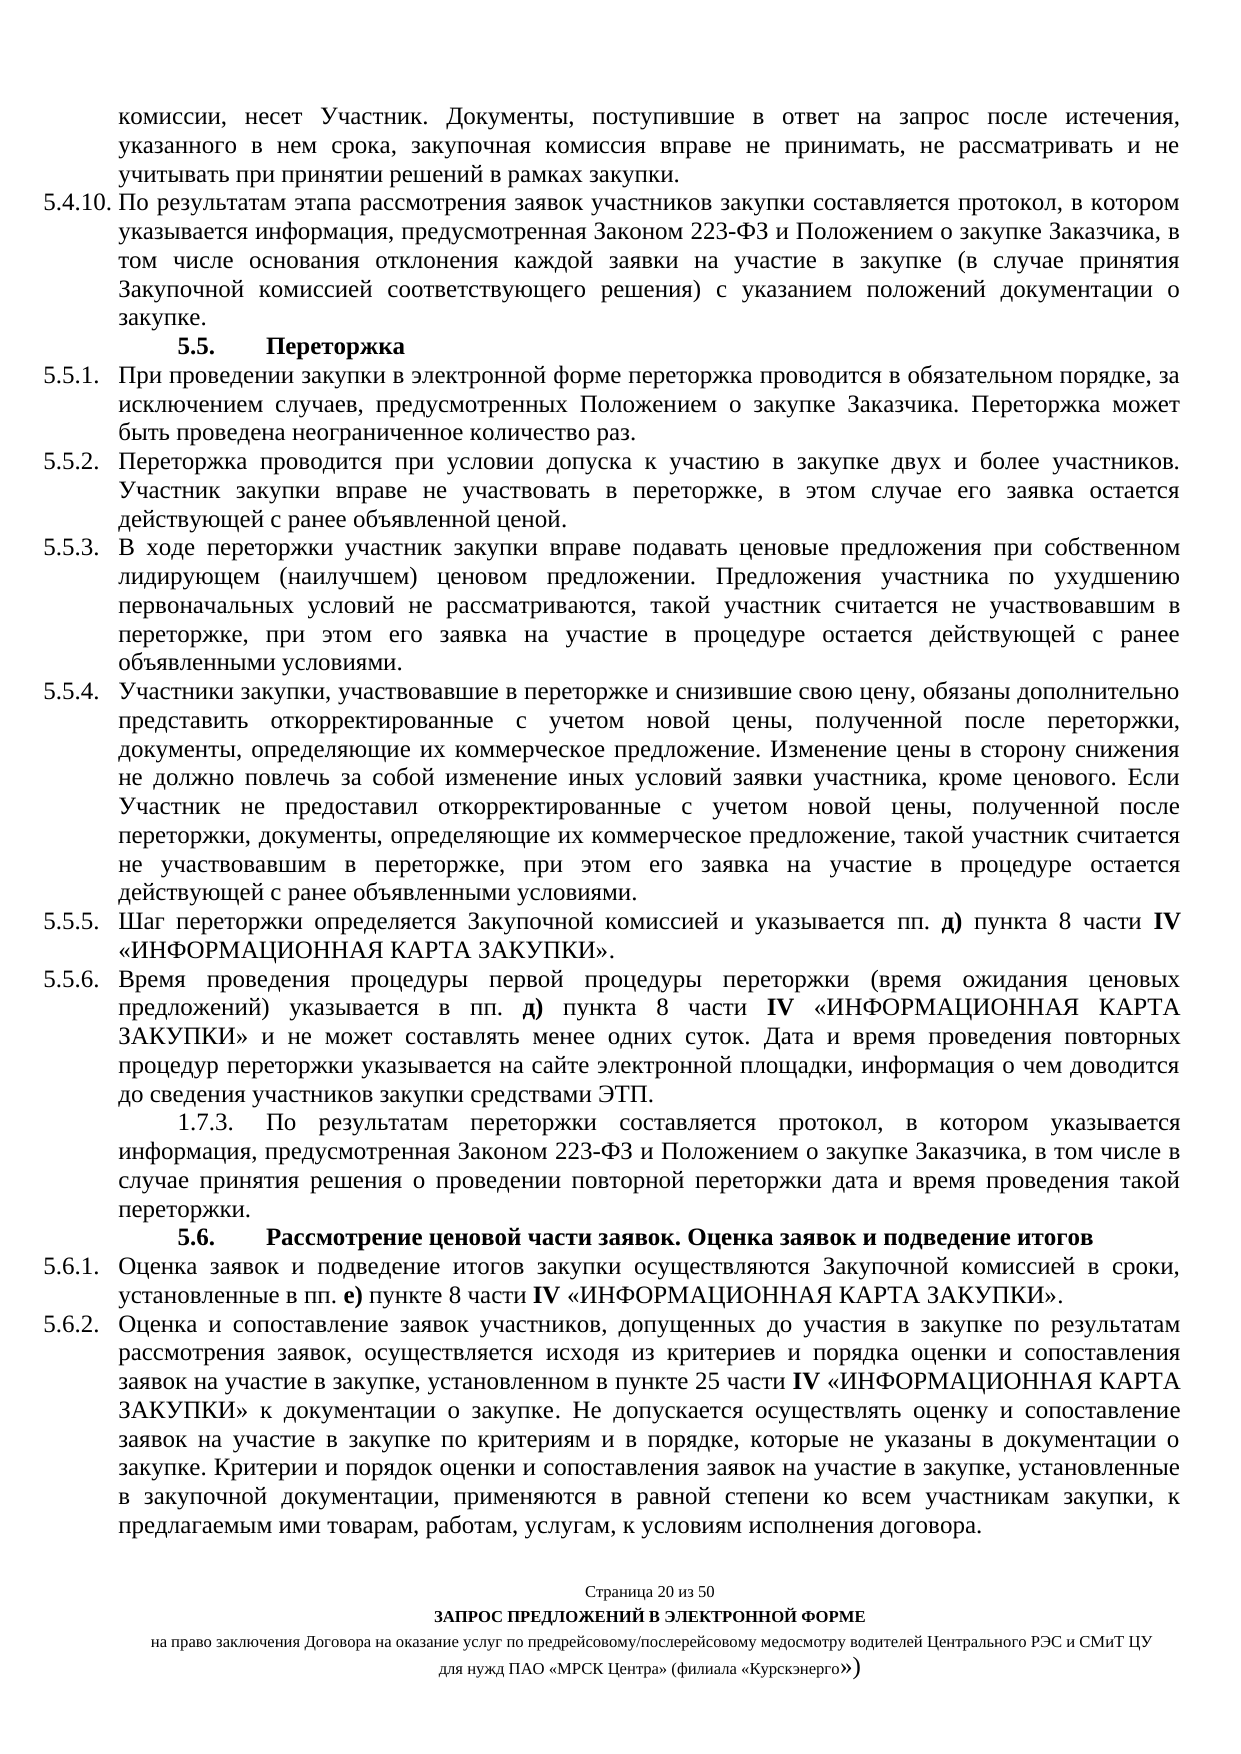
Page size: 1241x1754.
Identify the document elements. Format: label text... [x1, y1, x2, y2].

subtitle Шаг переторжки определяется Закупочной комиссией и указывается пп. д) пункта 8 части IV «ИНФОРМАЦИОННАЯ КАРТА ЗАКУПКИ». [43, 906, 1181, 964]
subtitle Переторжка [118, 331, 1181, 360]
subtitle Оценка заявок и подведение итогов закупки осуществляются Закупочной комиссией в сроки, установленные в пп. е) пункте 8 части IV «ИНФОРМАЦИОННАЯ КАРТА ЗАКУПКИ». [43, 1251, 1181, 1309]
subtitle По результатам переторжки составляется протокол, в котором указывается информация, предусмотренная Законом 223-ФЗ и Положением о закупке Заказчика, в том числе в случае принятия решения о проведении повторной переторжки дата и время проведения такой переторжки. [118, 1107, 1181, 1222]
subtitle Оценка и сопоставление заявок участников, допущенных до участия в закупке по результатам рассмотрения заявок, осуществляется исходя из критериев и порядка оценки и сопоставления заявок на участие в закупке, установленном в пункте 25 части IV «ИНФОРМАЦИОННАЯ КАРТА ЗАКУПКИ» к документации о закупке. Не допускается осуществлять оценку и сопоставление заявок на участие в закупке по критериям и в порядке, которые не указаны в документации о закупке. Критерии и порядок оценки и сопоставления заявок на участие в закупке, установленные в закупочной документации, применяются в равной степени ко всем участникам закупки, к предлагаемым ими товарам, работам, услугам, к условиям исполнения договора. [43, 1309, 1181, 1539]
subtitle Время проведения процедуры первой процедуры переторжки (время ожидания ценовых предложений) указывается в пп. д) пункта 8 части IV «ИНФОРМАЦИОННАЯ КАРТА ЗАКУПКИ» и не может составлять менее одних суток. Дата и время проведения повторных процедур переторжки указывается на сайте электронной площадки, информация о чем доводится до сведения участников закупки средствами ЭТП. [43, 964, 1181, 1107]
subtitle Переторжка проводится при условии допуска к участию в закупке двух и более участников. Участник закупки вправе не участвовать в переторжке, в этом случае его заявка остается действующей с ранее объявленной ценой. [43, 446, 1181, 532]
subtitle В ходе переторжки участник закупки вправе подавать ценовые предложения при собственном лидирующем (наилучшем) ценовом предложении. Предложения участника по ухудшению первоначальных условий не рассматриваются, такой участник считается не участвовавшим в переторжке, при этом его заявка на участие в процедуре остается действующей с ранее объявленными условиями. [43, 532, 1181, 676]
subtitle По результатам этапа рассмотрения заявок участников закупки составляется протокол, в котором указывается информация, предусмотренная Законом 223-ФЗ и Положением о закупке Заказчика, в том числе основания отклонения каждой заявки на участие в закупке (в случае принятия Закупочной комиссией соответствующего решения) с указанием положений документации о закупке. [43, 187, 1181, 331]
subtitle При проведении закупки в электронной форме переторжка проводится в обязательном порядке, за исключением случаев, предусмотренных Положением о закупке Заказчика. Переторжка может быть проведена неограниченное количество раз. [43, 360, 1181, 446]
subtitle Участники закупки, участвовавшие в переторжке и снизившие свою цену, обязаны дополнительно представить откорректированные с учетом новой цены, полученной после переторжки, документы, определяющие их коммерческое предложение. Изменение цены в сторону снижения не должно повлечь за собой изменение иных условий заявки участника, кроме ценового. Если Участник не предоставил откорректированные с учетом новой цены, полученной после переторжки, документы, определяющие их коммерческое предложение, такой участник считается не участвовавшим в переторжке, при этом его заявка на участие в процедуре остается действующей с ранее объявленными условиями. [43, 676, 1181, 906]
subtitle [43, 101, 1181, 187]
subtitle Рассмотрение ценовой части заявок. Оценка заявок и подведение итогов [118, 1222, 1181, 1251]
